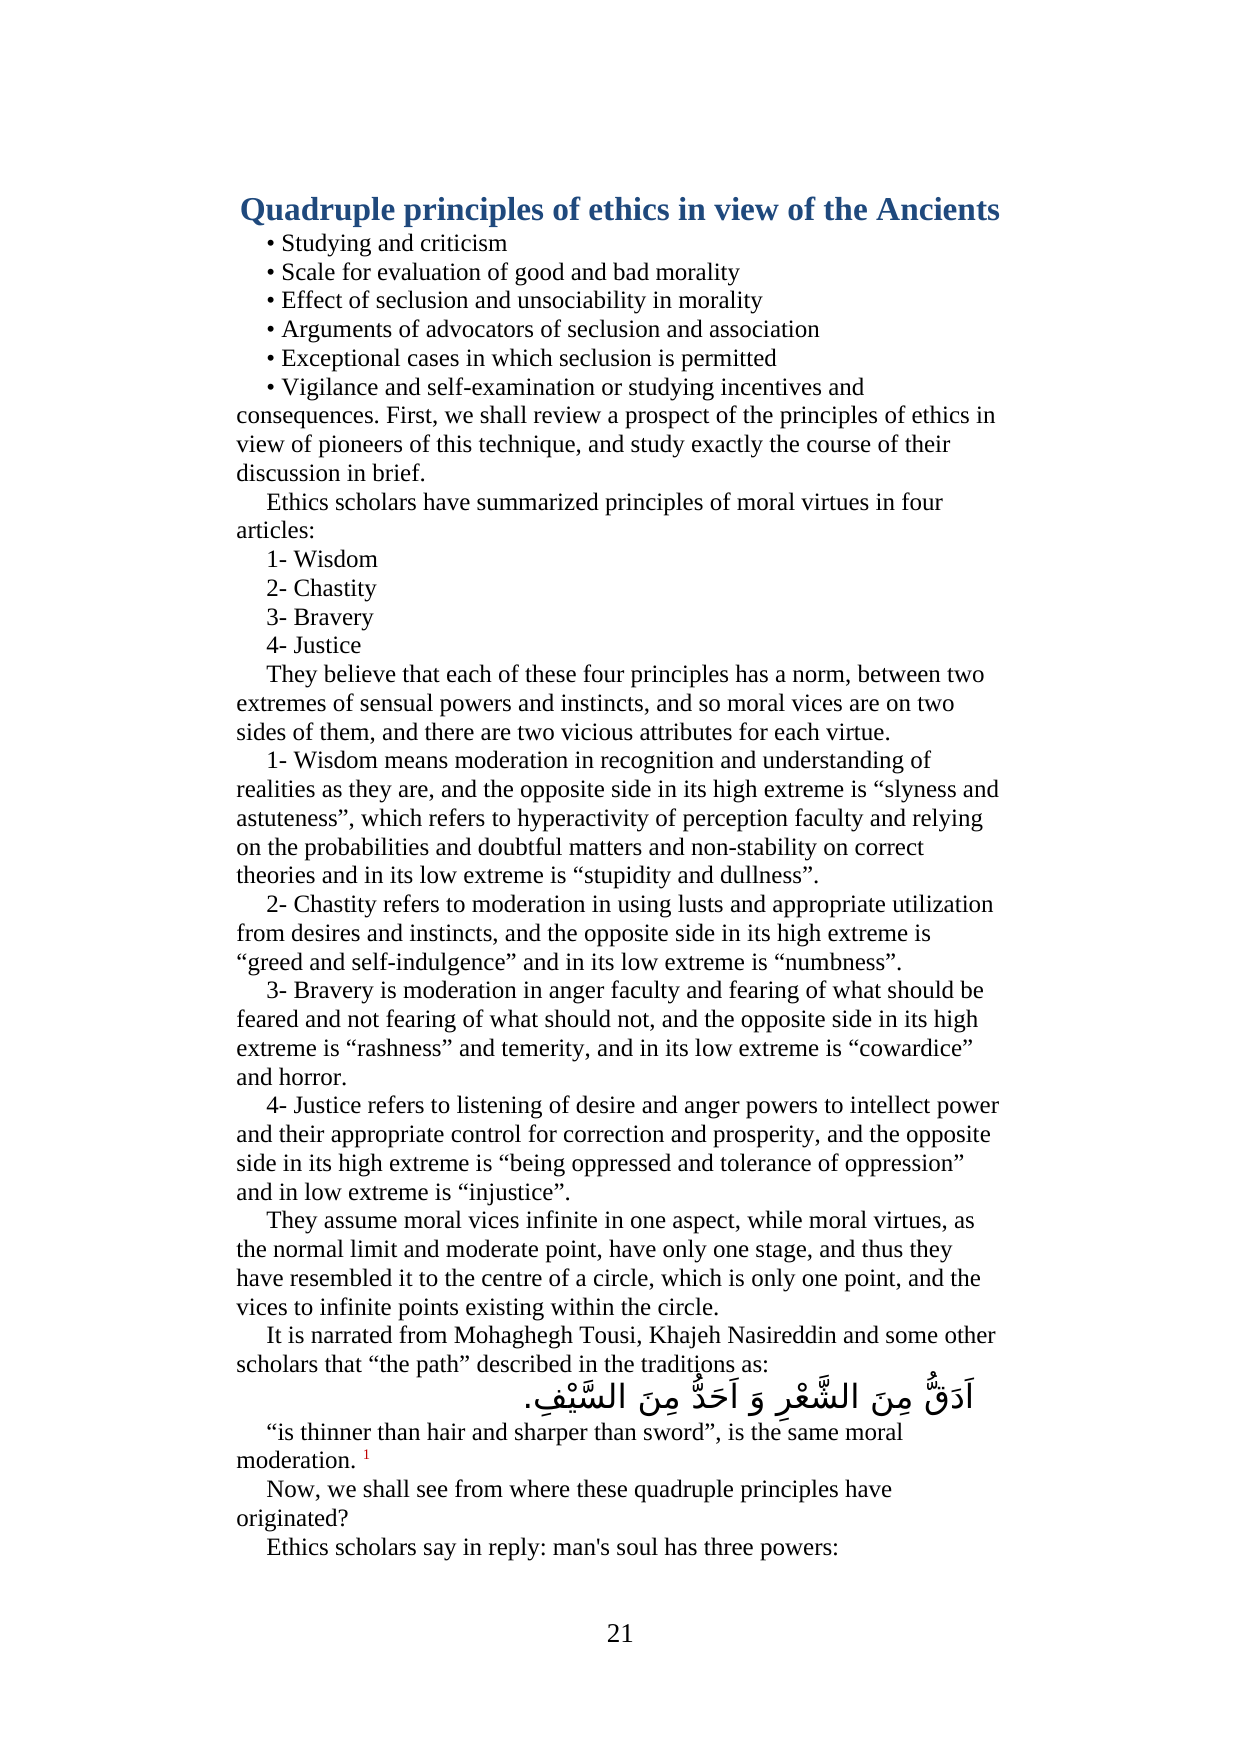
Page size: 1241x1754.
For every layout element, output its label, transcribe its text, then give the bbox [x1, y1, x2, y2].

text • Studying and criticism [236, 228, 1004, 257]
text “is thinner than hair and sharper than sword”, is the same moral moderation. 1 [236, 1417, 1004, 1474]
text 2- Chastity refers to moderation in using lusts and appropriate utilization from desires and instincts, and the opposite side in its high extreme is “greed and self-indulgence” and in its low extreme is “numbness”. [236, 889, 1004, 976]
text They assume moral vices infinite in one aspect, while moral virtues, as the normal limit and moderate point, have only one stage, and thus they have resembled it to the centre of a circle, which is only one point, and the vices to infinite points existing within the circle. [236, 1206, 1004, 1321]
text اَدَقُّ مِنَ الشَّعْرِ وَ اَحَدُّ مِنَ السَّیْفِ. [236, 1378, 1004, 1417]
text • Arguments of advocators of seclusion and association [236, 314, 1004, 343]
text Ethics scholars have summarized principles of moral virtues in four articles: [236, 487, 1004, 544]
text 3- Bravery is moderation in anger faculty and fearing of what should be feared and not fearing of what should not, and the opposite side in its high extreme is “rashness” and temerity, and in its low extreme is “cowardice” and horror. [236, 976, 1004, 1091]
text They believe that each of these four principles has a norm, between two extremes of sensual powers and instincts, and so moral vices are on two sides of them, and there are two vicious attributes for each virtue. [236, 659, 1004, 746]
text 3- Bravery [236, 602, 1004, 631]
text It is narrated from Mohaghegh Tousi, Khajeh Nasireddin and some other scholars that “the path” described in the traditions as: [236, 1321, 1004, 1378]
text • Scale for evaluation of good and bad morality [236, 257, 1004, 286]
text • Exceptional cases in which seclusion is permitted [236, 343, 1004, 372]
text Ethics scholars say in reply: man's soul has three powers: [236, 1532, 1004, 1561]
text 2- Chastity [236, 573, 1004, 602]
subtitle Quadruple principles of ethics in view of the Ancients [236, 190, 1004, 228]
text 1- Wisdom means moderation in recognition and understanding of realities as they are, and the opposite side in its high extreme is “slyness and astuteness”, which refers to hyperactivity of perception faculty and relying on the probabilities and doubtful matters and non-stability on correct theories and in its low extreme is “stupidity and dullness”. [236, 746, 1004, 889]
text Now, we shall see from where these quadruple principles have originated? [236, 1474, 1004, 1532]
text 4- Justice [236, 631, 1004, 659]
text 1- Wisdom [236, 544, 1004, 573]
text • Effect of seclusion and unsociability in morality [236, 286, 1004, 314]
text 4- Justice refers to listening of desire and anger powers to intellect power and their appropriate control for correction and prosperity, and the opposite side in its high extreme is “being oppressed and tolerance of oppression” and in low extreme is “injustice”. [236, 1091, 1004, 1206]
text • Vigilance and self-examination or studying incentives and consequences. First, we shall review a prospect of the principles of ethics in view of pioneers of this technique, and study exactly the course of their discussion in brief. [236, 372, 1004, 487]
